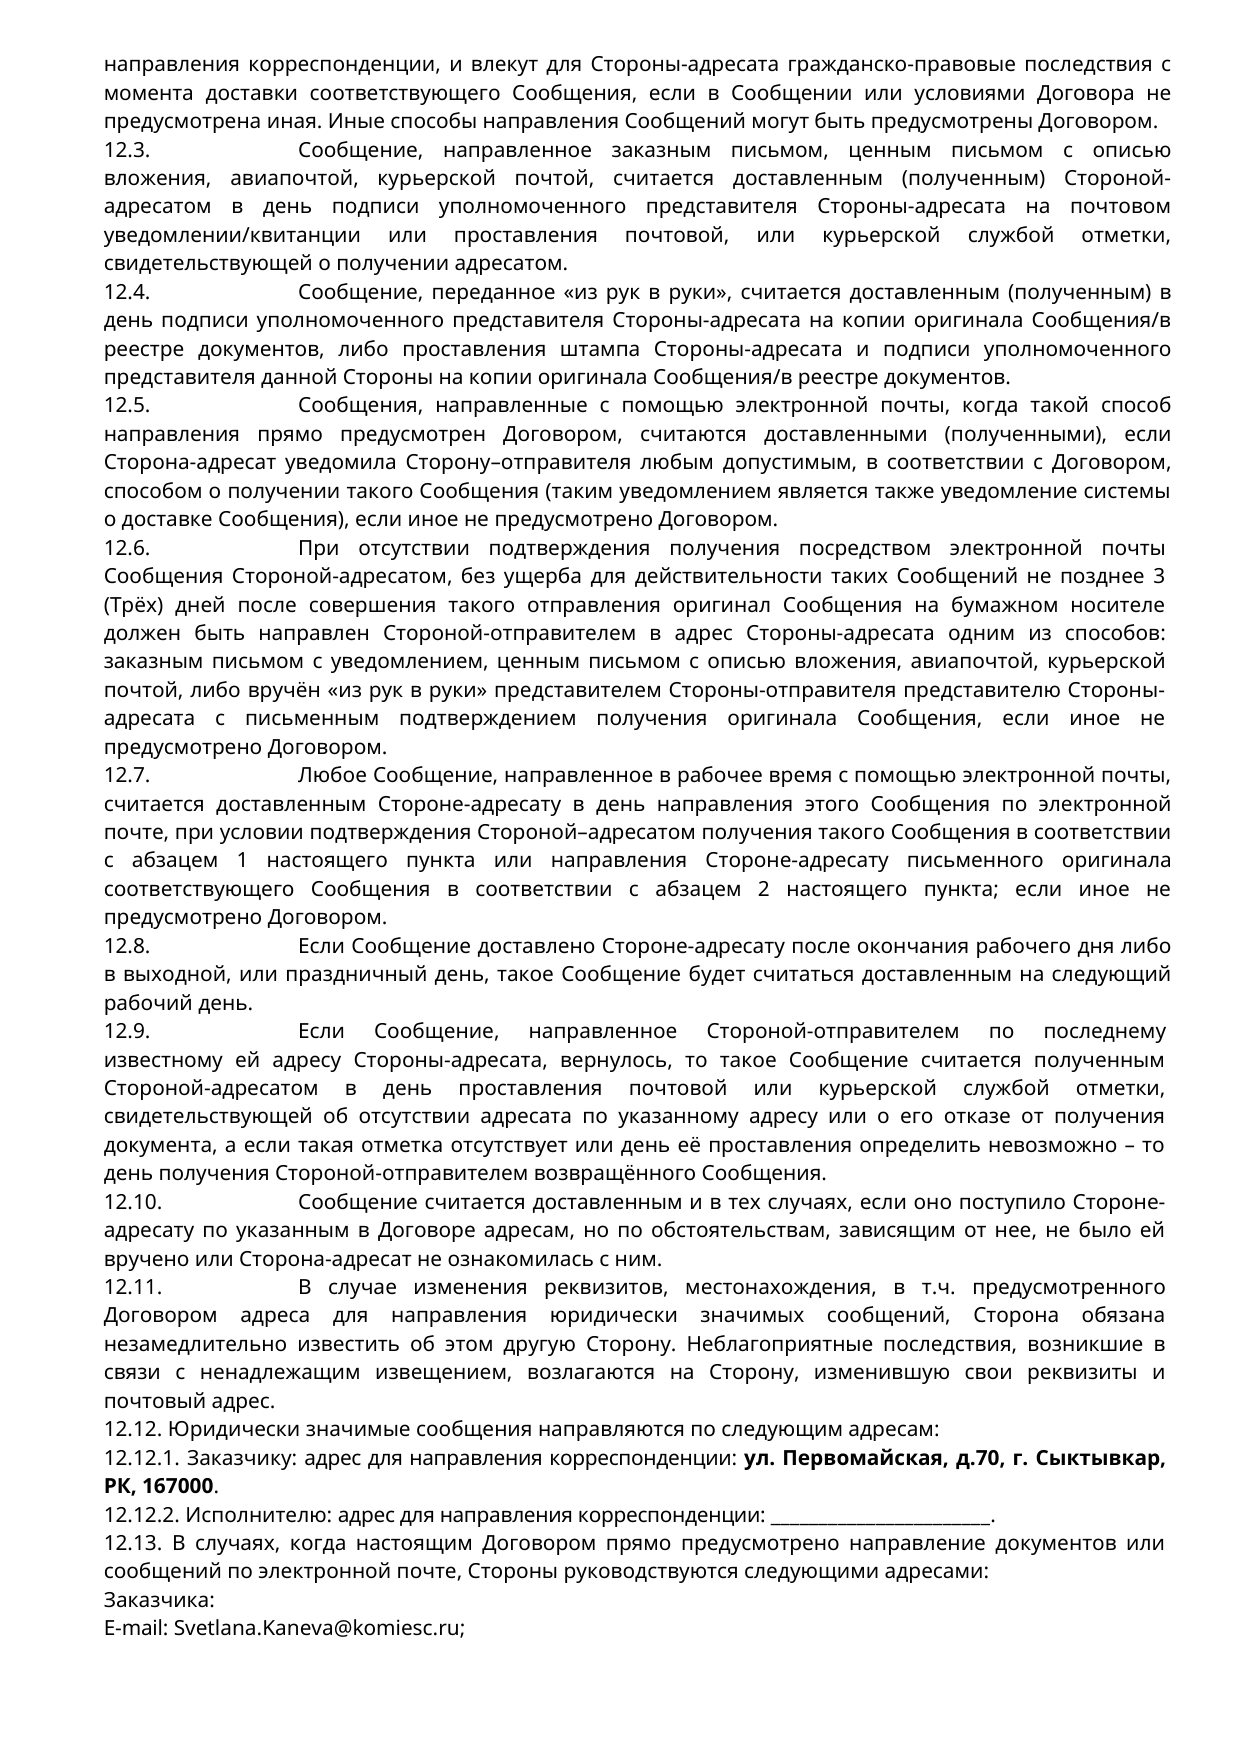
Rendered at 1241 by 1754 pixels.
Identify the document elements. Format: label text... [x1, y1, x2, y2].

list 12.12.1. Заказчику: адрес для направления корреспонденции: ул. Первомайская, д.70, г. Сыктывкар, РК, 167000. [103, 1443, 1166, 1500]
list Сообщение, направленное заказным письмом, ценным письмом с описью вложения, авиапочтой, курьерской почтой, считается доставленным (полученным) Стороной-адресатом в день подписи уполномоченного представителя Стороны-адресата на почтовом уведомлении/квитанции или проставления почтовой, или курьерской службой отметки, свидетельствующей о получении адресатом. [103, 135, 1172, 277]
list 12.13. В случаях, когда настоящим Договором прямо предусмотрено направление документов или сообщений по электронной почте, Стороны руководствуются следующими адресами: [103, 1528, 1166, 1585]
list Заказчика: [103, 1585, 1166, 1613]
list Любое Сообщение, направленное в рабочее время с помощью электронной почты, считается доставленным Стороне-адресату в день направления этого Сообщения по электронной почте, при условии подтверждения Стороной–адресатом получения такого Сообщения в соответствии с абзацем 1 настоящего пункта или направления Стороне-адресату письменного оригинала соответствующего Сообщения в соответствии с абзацем 2 настоящего пункта; если иное не предусмотрено Договором. [103, 760, 1172, 931]
list В случае изменения реквизитов, местонахождения, в т.ч. предусмотренного Договором адреса для направления юридически значимых сообщений, Сторона обязана незамедлительно известить об этом другую Сторону. Неблагоприятные последствия, возникшие в связи с ненадлежащим извещением, возлагаются на Сторону, изменившую свои реквизиты и почтовый адрес. [103, 1272, 1166, 1414]
list Если Сообщение, направленное Стороной-отправителем по последнему известному ей адресу Стороны-адресата, вернулось, то такое Сообщение считается полученным Стороной-адресатом в день проставления почтовой или курьерской службой отметки, свидетельствующей об отсутствии адресата по указанному адресу или о его отказе от получения документа, а если такая отметка отсутствует или день её проставления определить невозможно – то день получения Стороной-отправителем возвращённого Сообщения. [103, 1016, 1166, 1187]
list Сообщение считается доставленным и в тех случаях, если оно поступило Стороне-адресату по указанным в Договоре адресам, но по обстоятельствам, зависящим от нее, не было ей вручено или Сторона-адресат не ознакомилась с ним. [103, 1187, 1166, 1272]
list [103, 49, 1172, 135]
list Сообщение, переданное «из рук в руки», считается доставленным (полученным) в день подписи уполномоченного представителя Стороны-адресата на копии оригинала Сообщения/в реестре документов, либо проставления штампа Стороны-адресата и подписи уполномоченного представителя данной Стороны на копии оригинала Сообщения/в реестре документов. [103, 277, 1172, 391]
list Если Сообщение доставлено Стороне-адресату после окончания рабочего дня либо в выходной, или праздничный день, такое Сообщение будет считаться доставленным на следующий рабочий день. [103, 931, 1172, 1016]
list 12.12.2. Исполнителю: адрес для направления корреспонденции: _______________________. [103, 1500, 1166, 1528]
list 12.12. Юридически значимые сообщения направляются по следующим адресам: [103, 1414, 1166, 1443]
list Сообщения, направленные с помощью электронной почты, когда такой способ направления прямо предусмотрен Договором, считаются доставленными (полученными), если Сторона-адресат уведомила Сторону–отправителя любым допустимым, в соответствии с Договором, способом о получении такого Сообщения (таким уведомлением является также уведомление системы о доставке Сообщения), если иное не предусмотрено Договором. [103, 391, 1172, 533]
list При отсутствии подтверждения получения посредством электронной почты Сообщения Стороной-адресатом, без ущерба для действительности таких Сообщений не позднее 3 (Трёх) дней после совершения такого отправления оригинал Сообщения на бумажном носителе должен быть направлен Стороной-отправителем в адрес Стороны-адресата одним из способов: заказным письмом с уведомлением, ценным письмом с описью вложения, авиапочтой, курьерской почтой, либо вручён «из рук в руки» представителем Стороны-отправителя представителю Стороны-адресата с письменным подтверждением получения оригинала Сообщения, если иное не предусмотрено Договором. [103, 533, 1166, 760]
list E-mail: Svetlana.Kaneva@komiesc.ru; [103, 1613, 1166, 1642]
